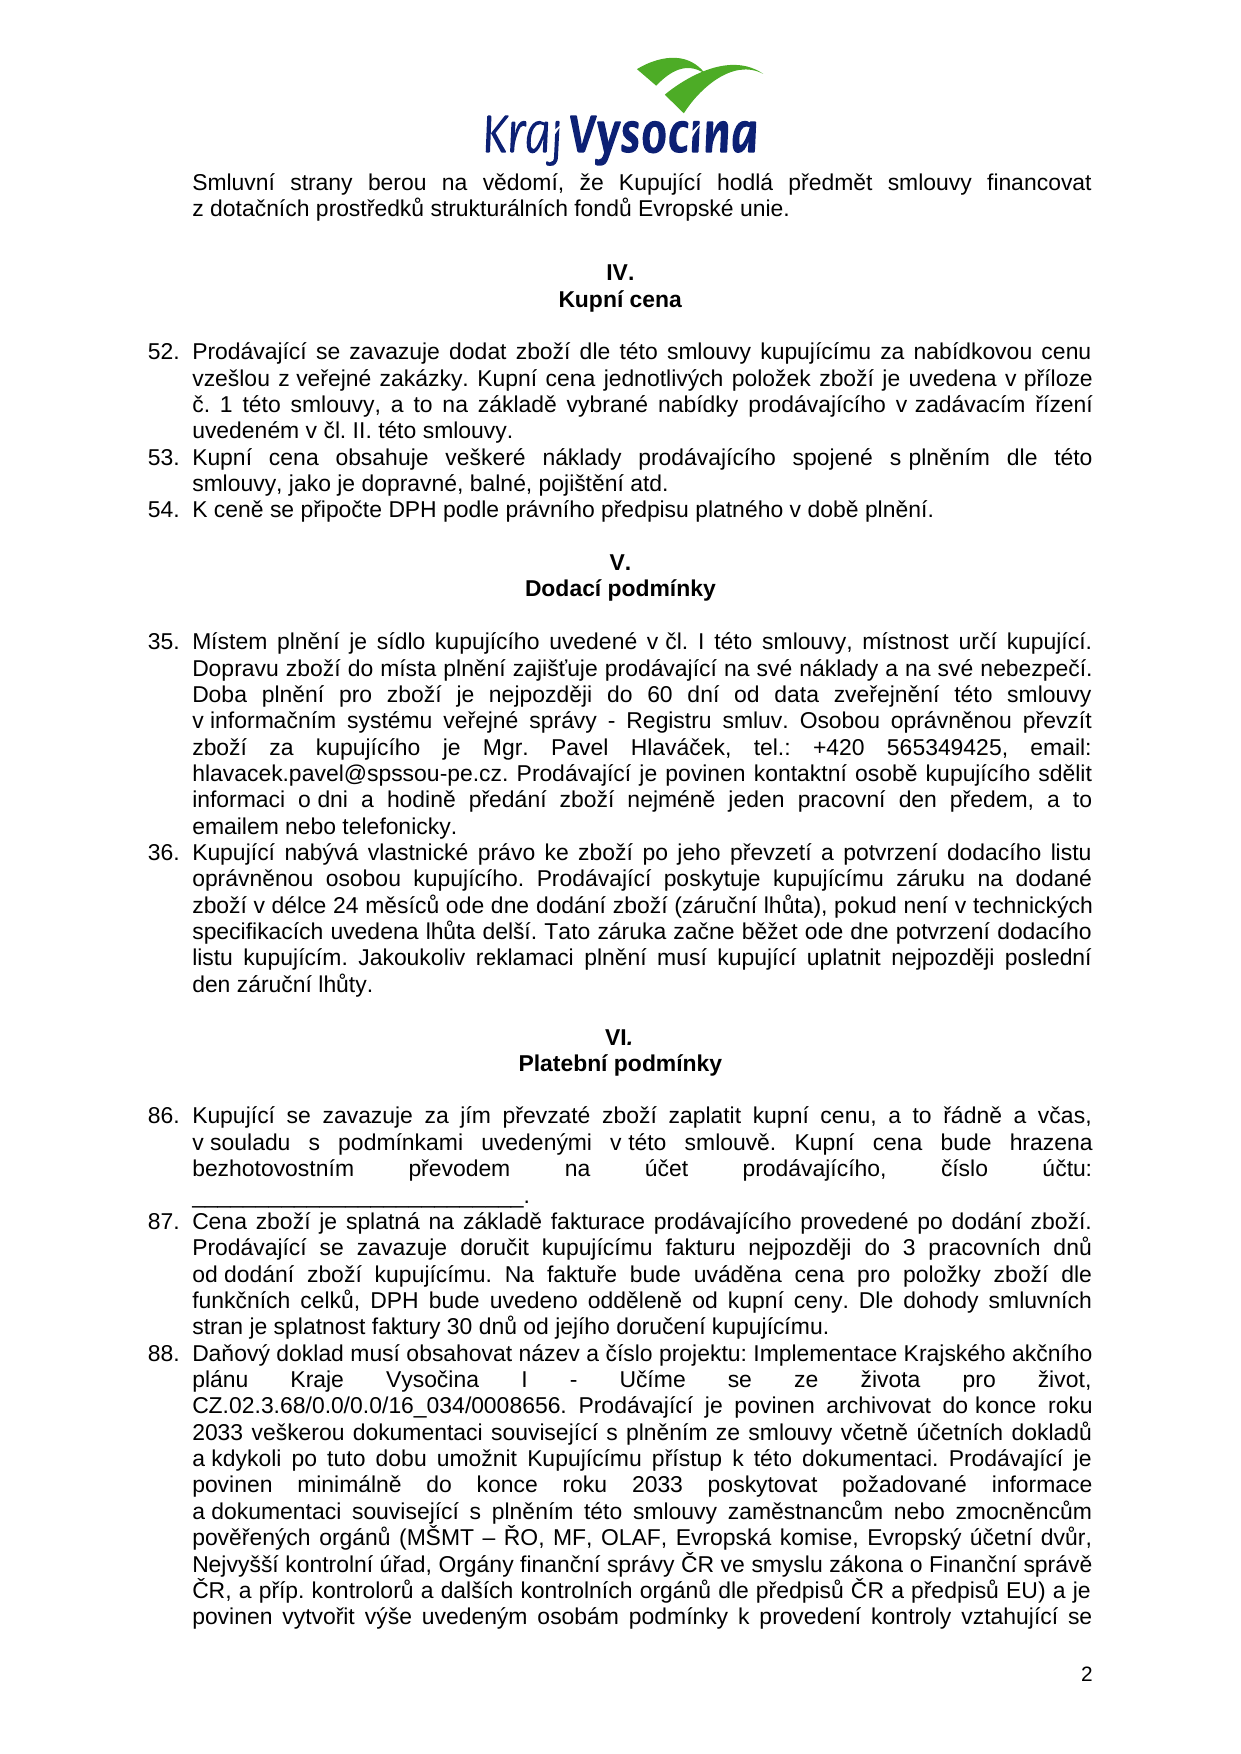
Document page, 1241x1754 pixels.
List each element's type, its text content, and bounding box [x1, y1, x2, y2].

list K ceně se připočte DPH podle právního předpisu platného v době plnění. [148, 496, 1092, 523]
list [148, 168, 1092, 221]
list Kupní cena obsahuje veškeré náklady prodávajícího spojené s plněním dle této smlouvy, jako je dopravné, balné, pojištění atd. [148, 444, 1092, 496]
text Dodací podmínky [148, 575, 1092, 602]
text IV. [148, 259, 1092, 286]
list Cena zboží je splatná na základě fakturace prodávajícího provedené po dodání zboží. Prodávající se zavazuje doručit kupujícímu fakturu nejpozději do 3 pracovních dnů od dodání zboží kupujícímu. Na faktuře bude uváděna cena pro položky zboží dle funkčních celků, DPH bude uvedeno odděleně od kupní ceny. Dle dohody smluvních stran je splatnost faktury 30 dnů od jejího doručení kupujícímu. [148, 1208, 1092, 1340]
list Prodávající se zavazuje dodat zboží dle této smlouvy kupujícímu za nabídkovou cenu vzešlou z veřejné zakázky. Kupní cena jednotlivých položek zboží je uvedena v příloze č. 1 této smlouvy, a to na základě vybrané nabídky prodávajícího v zadávacím řízení uvedeném v čl. II. této smlouvy. [148, 338, 1092, 444]
text Kupní cena [148, 286, 1092, 312]
list Místem plnění je sídlo kupujícího uvedené v čl. I této smlouvy, místnost určí kupující. Dopravu zboží do místa plnění zajišťuje prodávající na své náklady a na své nebezpečí. Doba plnění pro zboží je nejpozději do 60 dní od data zveřejnění této smlouvy v informačním systému veřejné správy - Registru smluv. Osobou oprávněnou převzít zboží za kupujícího je Mgr. Pavel Hlaváček, tel.: +420 565349425, email: hlavacek.pavel@spssou-pe.cz. Prodávající je povinen kontaktní osobě kupujícího sdělit informaci o dni a hodině předání zboží nejméně jeden pracovní den předem, a to emailem nebo telefonicky. [148, 628, 1092, 839]
text V. [148, 549, 1092, 575]
list Kupující nabývá vlastnické právo ke zboží po jeho převzetí a potvrzení dodacího listu oprávněnou osobou kupujícího. Prodávající poskytuje kupujícímu záruku na dodané zboží v délce 24 měsíců ode dne dodání zboží (záruční lhůta), pokud není v technických specifikacích uvedena lhůta delší. Tato záruka začne běžet ode dne potvrzení dodacího listu kupujícím. Jakoukoliv reklamaci plnění musí kupující uplatnit nejpozději poslední den záruční lhůty. [148, 839, 1092, 997]
text VI. [148, 1023, 1092, 1050]
text Platební podmínky [148, 1050, 1092, 1076]
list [148, 1340, 1092, 1629]
list Kupující se zavazuje za jím převzaté zboží zaplatit kupní cenu, a to řádně a včas, v souladu s podmínkami uvedenými v této smlouvě. Kupní cena bude hrazena bezhotovostním převodem na účet prodávajícího, číslo účtu: __________________________. [148, 1102, 1092, 1208]
